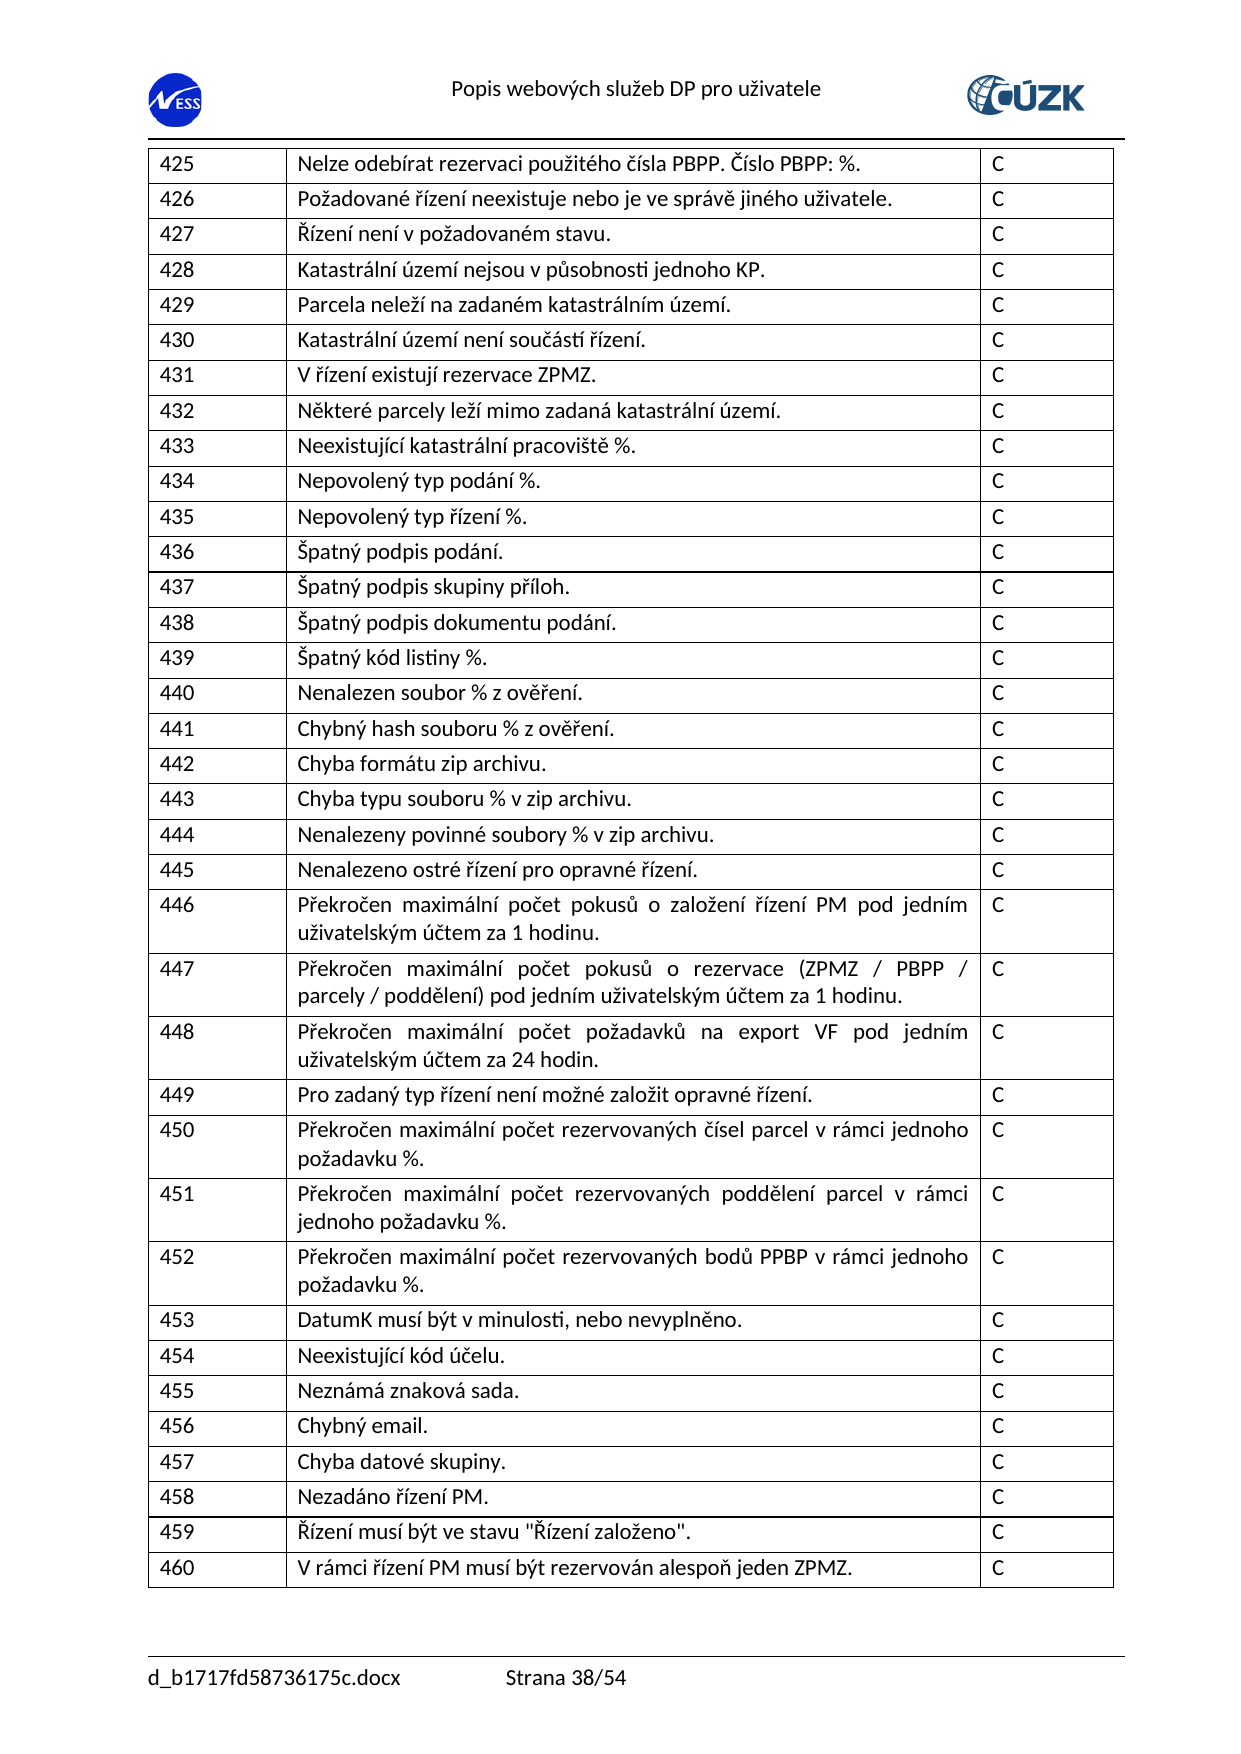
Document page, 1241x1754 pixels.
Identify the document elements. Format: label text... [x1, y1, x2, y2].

table_cell C [981, 890, 1113, 953]
table_cell Nelze odebírat rezervaci použitého čísla PBPP. Číslo PBPP: %. [287, 149, 980, 183]
table_cell C [981, 361, 1113, 395]
table_cell C [981, 1518, 1113, 1552]
table_cell 456 [149, 1412, 286, 1446]
table_cell Chyba typu souboru % v zip archivu. [287, 784, 980, 819]
table_cell C [981, 502, 1113, 536]
table_cell 428 [149, 255, 286, 289]
table_cell Nenalezeno ostré řízení pro opravné řízení. [287, 855, 980, 889]
table_cell Neexistující katastrální pracoviště %. [287, 431, 980, 466]
table_cell 426 [149, 184, 286, 218]
table_cell Nepovolený typ podání %. [287, 467, 980, 501]
table_cell C [981, 1242, 1113, 1304]
table_cell Řízení není v požadovaném stavu. [287, 219, 980, 254]
table_cell 432 [149, 396, 286, 430]
table_cell C [981, 1482, 1113, 1516]
table_cell 455 [149, 1376, 286, 1411]
table_cell Nenalezen soubor % z ověření. [287, 679, 980, 713]
table_cell 439 [149, 643, 286, 677]
table_cell C [981, 679, 1113, 713]
table_cell Překročen maximální počet pokusů o rezervace (ZPMZ / PBPP / parcely / poddělení) pod jedním uživatelským účtem za 1 hodinu. [287, 954, 980, 1016]
table_cell 431 [149, 361, 286, 395]
table_cell C [981, 784, 1113, 819]
table_cell C [981, 1341, 1113, 1375]
table_cell C [981, 467, 1113, 501]
table_cell Překročen maximální počet rezervovaných čísel parcel v rámci jednoho požadavku %. [287, 1116, 980, 1178]
table_cell 437 [149, 573, 286, 607]
table_cell Chybný email. [287, 1412, 980, 1446]
table_cell Špatný podpis dokumentu podání. [287, 608, 980, 642]
table_cell Pro zadaný typ řízení není možné založit opravné řízení. [287, 1080, 980, 1114]
table_cell Řízení musí být ve stavu "Řízení založeno". [287, 1518, 980, 1552]
table_cell C [981, 1080, 1113, 1114]
table_cell C [981, 1376, 1113, 1411]
table_cell C [981, 537, 1113, 571]
table_cell 446 [149, 890, 286, 953]
table_cell V řízení existují rezervace ZPMZ. [287, 361, 980, 395]
table_cell Požadované řízení neexistuje nebo je ve správě jiného uživatele. [287, 184, 980, 218]
table_cell C [981, 954, 1113, 1016]
table_cell 440 [149, 679, 286, 713]
picture [967, 75, 1085, 115]
table_cell Překročen maximální počet požadavků na export VF pod jedním uživatelským účtem za 24 hodin. [287, 1017, 980, 1079]
table_cell C [981, 431, 1113, 466]
table_cell Špatný kód listiny %. [287, 643, 980, 677]
table_cell V rámci řízení PM musí být rezervován alespoň jeden ZPMZ. [287, 1553, 980, 1587]
table_cell 444 [149, 820, 286, 854]
table_cell Překročen maximální počet pokusů o založení řízení PM pod jedním uživatelským účtem za 1 hodinu. [287, 890, 980, 953]
table_cell Chybný hash souboru % z ověření. [287, 714, 980, 748]
table_cell 451 [149, 1179, 286, 1241]
table_cell Katastrální území nejsou v působnosti jednoho KP. [287, 255, 980, 289]
table_cell C [981, 1553, 1113, 1587]
table_cell 436 [149, 537, 286, 571]
table_cell 460 [149, 1553, 286, 1587]
table_cell 427 [149, 219, 286, 254]
table_cell C [981, 820, 1113, 854]
table_cell C [981, 714, 1113, 748]
table_cell 459 [149, 1518, 286, 1552]
table_cell C [981, 1116, 1113, 1178]
table_cell Špatný podpis podání. [287, 537, 980, 571]
table_cell 453 [149, 1306, 286, 1340]
table_cell C [981, 255, 1113, 289]
table_cell 433 [149, 431, 286, 466]
table_cell Špatný podpis skupiny příloh. [287, 573, 980, 607]
table_cell C [981, 749, 1113, 783]
table_cell Parcela neleží na zadaném katastrálním území. [287, 290, 980, 324]
table_cell C [981, 396, 1113, 430]
table_cell Chyba formátu zip archivu. [287, 749, 980, 783]
table_cell 450 [149, 1116, 286, 1178]
table_cell DatumK musí být v minulosti, nebo nevyplněno. [287, 1306, 980, 1340]
table_cell 454 [149, 1341, 286, 1375]
table_cell Katastrální území není součástí řízení. [287, 325, 980, 359]
table_cell 443 [149, 784, 286, 819]
table_cell 438 [149, 608, 286, 642]
table_cell 458 [149, 1482, 286, 1516]
table_cell 425 [149, 149, 286, 183]
picture [148, 73, 202, 127]
table_cell 442 [149, 749, 286, 783]
table_cell Neznámá znaková sada. [287, 1376, 980, 1411]
table_cell C [981, 290, 1113, 324]
table_cell 457 [149, 1447, 286, 1481]
table_cell Překročen maximální počet rezervovaných poddělení parcel v rámci jednoho požadavku %. [287, 1179, 980, 1241]
table_cell C [981, 1447, 1113, 1481]
table_cell 449 [149, 1080, 286, 1114]
table_cell Chyba datové skupiny. [287, 1447, 980, 1481]
table_cell 445 [149, 855, 286, 889]
table_cell 430 [149, 325, 286, 359]
table_cell 434 [149, 467, 286, 501]
table_cell Nepovolený typ řízení %. [287, 502, 980, 536]
table_cell C [981, 643, 1113, 677]
table_cell Nenalezeny povinné soubory % v zip archivu. [287, 820, 980, 854]
table_cell C [981, 149, 1113, 183]
table_cell C [981, 1179, 1113, 1241]
table_cell 441 [149, 714, 286, 748]
table_cell C [981, 184, 1113, 218]
table_cell Překročen maximální počet rezervovaných bodů PPBP v rámci jednoho požadavku %. [287, 1242, 980, 1304]
table_cell 452 [149, 1242, 286, 1304]
table_cell 435 [149, 502, 286, 536]
table_cell C [981, 1017, 1113, 1079]
table_cell Některé parcely leží mimo zadaná katastrální území. [287, 396, 980, 430]
table_cell Nezadáno řízení PM. [287, 1482, 980, 1516]
table_cell C [981, 1412, 1113, 1446]
table_cell 448 [149, 1017, 286, 1079]
table_cell C [981, 219, 1113, 254]
table_cell C [981, 608, 1113, 642]
table_cell C [981, 325, 1113, 359]
table_cell Neexistující kód účelu. [287, 1341, 980, 1375]
table_cell C [981, 573, 1113, 607]
table_cell C [981, 1306, 1113, 1340]
table_cell C [981, 855, 1113, 889]
table_cell 429 [149, 290, 286, 324]
table_cell 447 [149, 954, 286, 1016]
